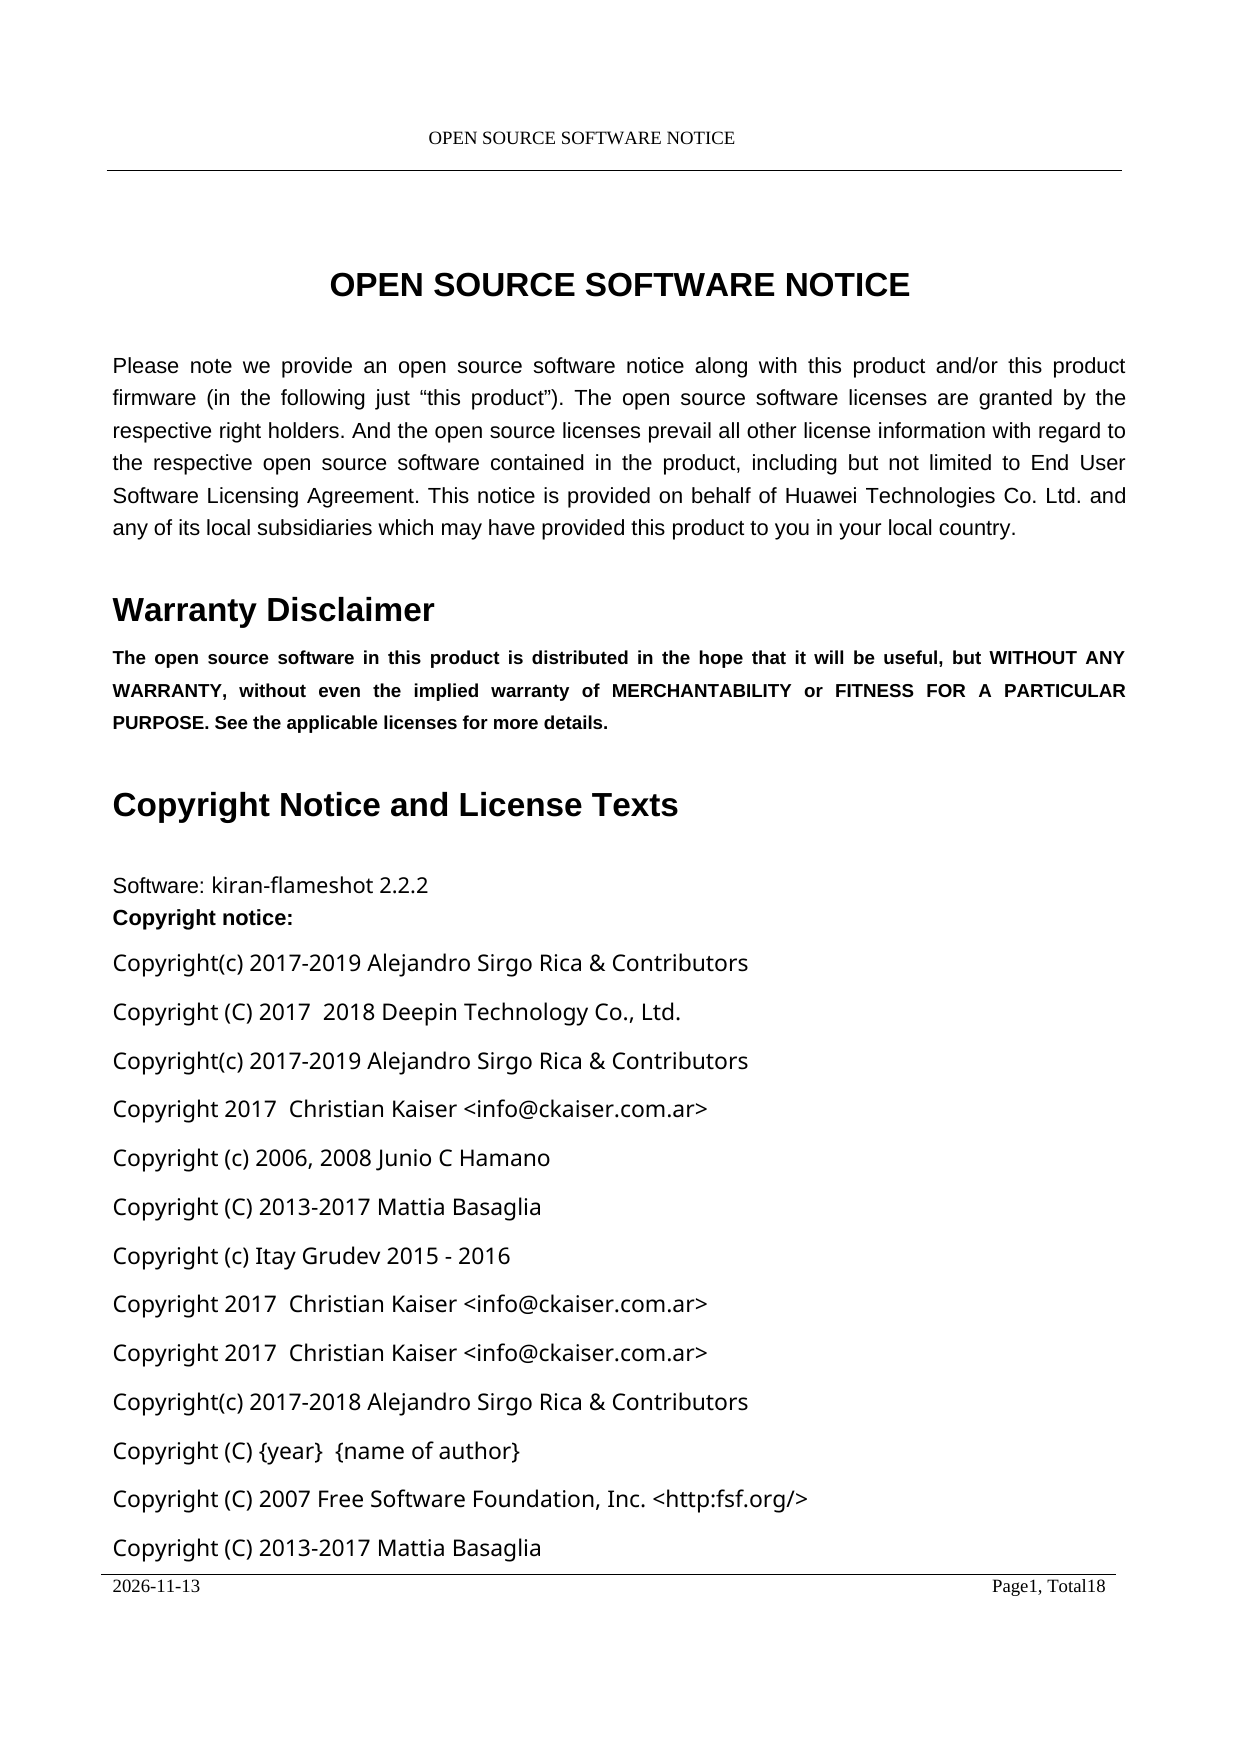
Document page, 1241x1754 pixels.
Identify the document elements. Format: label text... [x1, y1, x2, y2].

text Copyright Notice and License Texts [112, 771, 1128, 836]
text The open source software in this product is distributed in the hope that it will be useful, but WITHOUT ANY WARRANTY, without even the implied warranty of MERCHANTABILITY or FITNESS FOR A PARTICULAR PURPOSE. See the applicable licenses for more details. [112, 641, 1128, 739]
text Please note we provide an open source software notice along with this product and/or this product firmware (in the following just “this product”). The open source software licenses are granted by the respective right holders. And the open source licenses prevail all other license information with regard to the respective open source software contained in the product, including but not limited to End User Software Licensing Agreement. This notice is provided on behalf of Huawei Technologies Co. Ltd. and any of its local subsidiaries which may have provided this product to you in your local country. [112, 349, 1128, 544]
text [112, 947, 1128, 1564]
text Copyright notice: [112, 901, 1128, 934]
text OPEN SOURCE SOFTWARE NOTICE [112, 251, 1128, 316]
text Warranty Disclaimer [112, 576, 1128, 641]
text Software: kiran-flameshot 2.2.2 [112, 869, 1128, 901]
